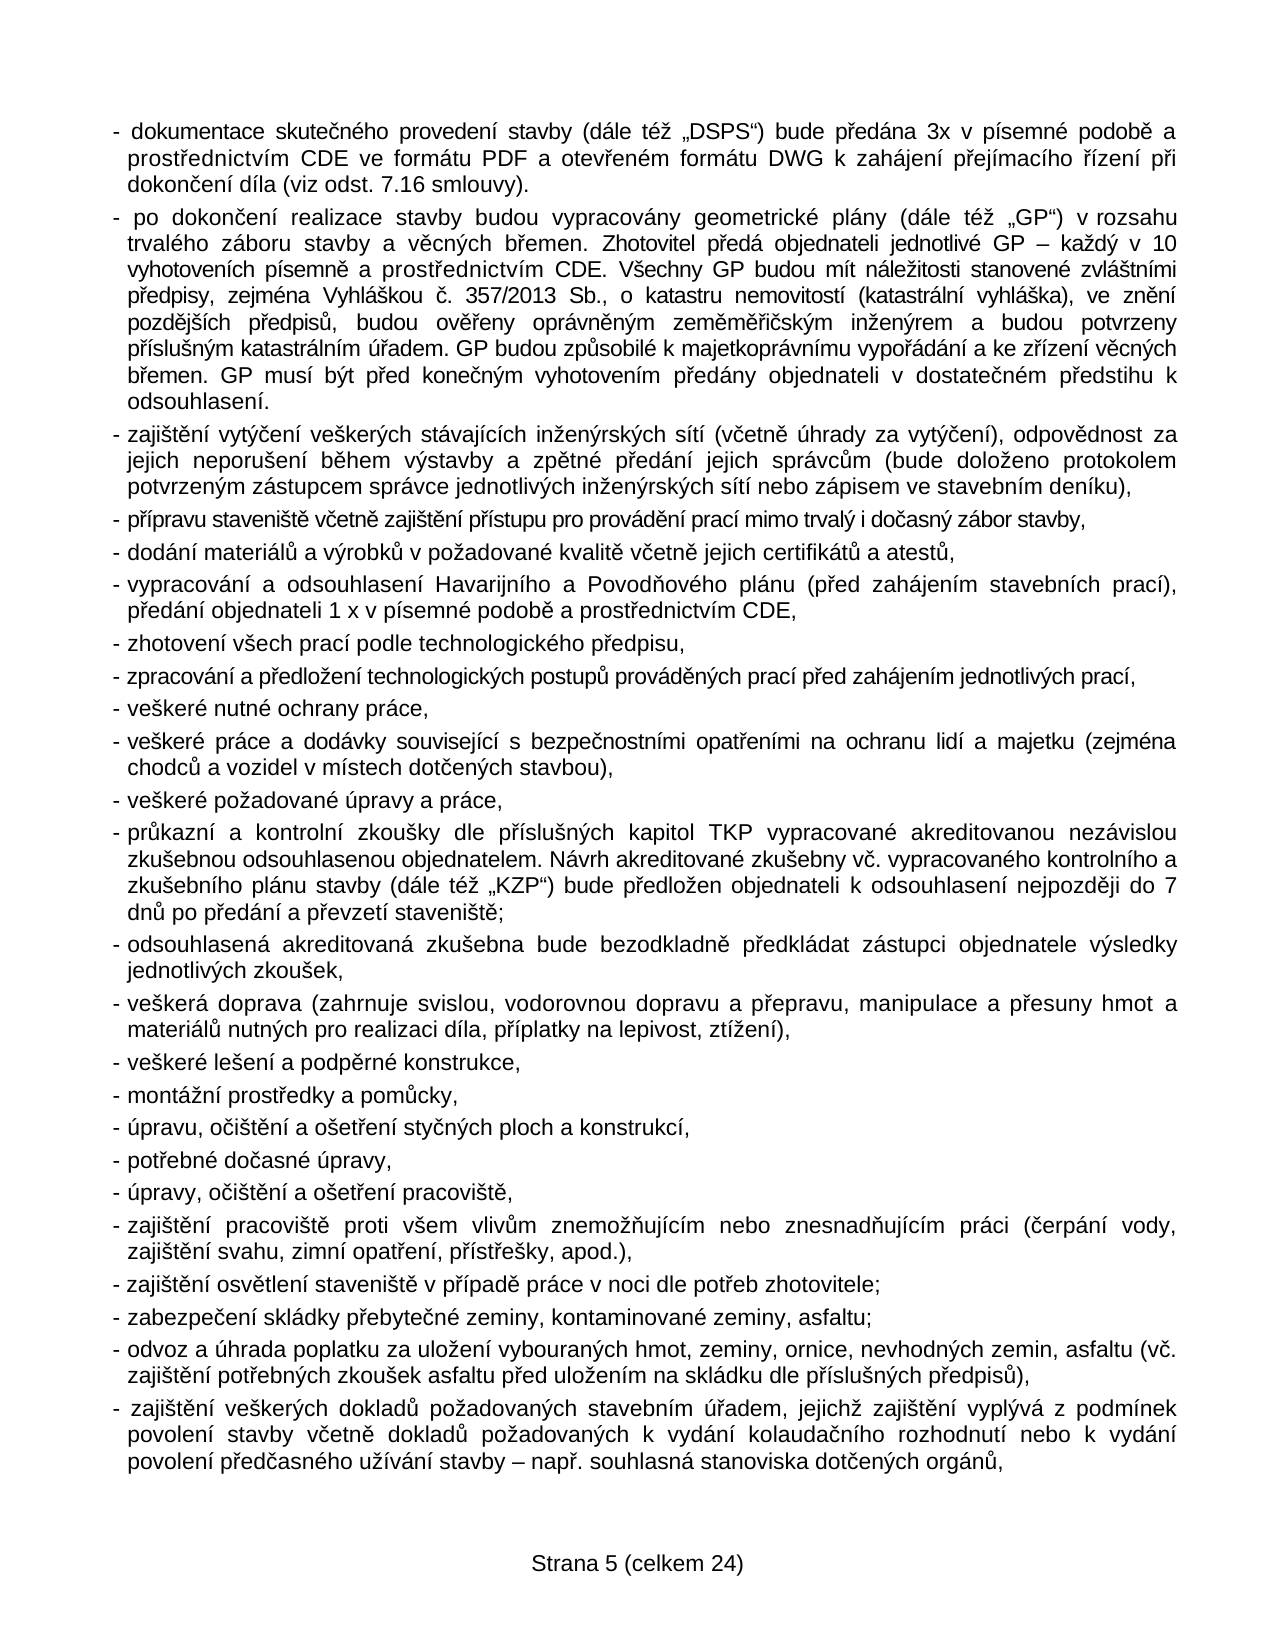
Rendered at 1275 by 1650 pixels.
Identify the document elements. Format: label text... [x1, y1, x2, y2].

text - dokumentace skutečného provedení stavby (dále též „DSPS“) bude předána 3x v písemné podobě a prostřednictvím CDE ve formátu PDF a otevřeném formátu DWG k zahájení přejímacího řízení při dokončení díla (viz odst. 7.16 smlouvy). [112, 118, 1177, 197]
text - veškeré práce a dodávky související s bezpečnostními opatřeními na ochranu lidí a majetku (zejména chodců a vozidel v místech dotčených stavbou), [112, 728, 1177, 781]
text - úpravy, očištění a ošetření pracoviště, [112, 1179, 1177, 1206]
text - odvoz a úhrada poplatku za uložení vybouraných hmot, zeminy, ornice, nevhodných zemin, asfaltu (vč. zajištění potřebných zkoušek asfaltu před uložením na skládku dle příslušných předpisů), [112, 1336, 1177, 1389]
text - montážní prostředky a pomůcky, [112, 1082, 1177, 1108]
text - zajištění pracoviště proti všem vlivům znemožňujícím nebo znesnadňujícím práci (čerpání vody, zajištění svahu, zimní opatření, přístřešky, apod.), [112, 1212, 1177, 1265]
text - po dokončení realizace stavby budou vypracovány geometrické plány (dále též „GP“) v rozsahu trvalého záboru stavby a věcných břemen. Zhotovitel předá objednateli jednotlivé GP – každý v 10 vyhotoveních písemně a prostřednictvím CDE. Všechny GP budou mít náležitosti stanovené zvláštními předpisy, zejména Vyhláškou č. 357/2013 Sb., o katastru nemovitostí (katastrální vyhláška), ve znění pozdějších předpisů, budou ověřeny oprávněným zeměměřičským inženýrem a budou potvrzeny příslušným katastrálním úřadem. GP budou způsobilé k majetkoprávnímu vypořádání a ke zřízení věcných břemen. GP musí být před konečným vyhotovením předány objednateli v dostatečném předstihu k odsouhlasení. [112, 203, 1177, 414]
text - potřebné dočasné úpravy, [112, 1147, 1177, 1173]
text - průkazní a kontrolní zkoušky dle příslušných kapitol TKP vypracované akreditovanou nezávislou zkušebnou odsouhlasenou objednatelem. Návrh akreditované zkušebny vč. vypracovaného kontrolního a zkušebního plánu stavby (dále též „KZP“) bude předložen objednateli k odsouhlasení nejpozději do 7 dnů po předání a převzetí staveniště; [112, 819, 1177, 925]
text - úpravu, očištění a ošetření styčných ploch a konstrukcí, [112, 1114, 1177, 1141]
text - dodání materiálů a výrobků v požadované kvalitě včetně jejich certifikátů a atestů, [112, 538, 1177, 565]
text - zajištění veškerých dokladů požadovaných stavebním úřadem, jejichž zajištění vyplývá z podmínek povolení stavby včetně dokladů požadovaných k vydání kolaudačního rozhodnutí nebo k vydání povolení předčasného užívání stavby – např. souhlasná stanoviska dotčených orgánů, [112, 1395, 1177, 1474]
text - zhotovení všech prací podle technologického předpisu, [112, 630, 1177, 656]
text - přípravu staveniště včetně zajištění přístupu pro provádění prací mimo trvalý i dočasný zábor stavby, [112, 506, 1177, 532]
text - veškeré nutné ochrany práce, [112, 695, 1177, 722]
text - zpracování a předložení technologických postupů prováděných prací před zahájením jednotlivých prací, [112, 663, 1177, 689]
text - zajištění vytýčení veškerých stávajících inženýrských sítí (včetně úhrady za vytýčení), odpovědnost za jejich neporušení během výstavby a zpětné předání jejich správcům (bude doloženo protokolem potvrzeným zástupcem správce jednotlivých inženýrských sítí nebo zápisem ve stavebním deníku), [112, 421, 1177, 499]
text - zajištění osvětlení staveniště v případě práce v noci dle potřeb zhotovitele; [112, 1271, 1177, 1297]
text - veškeré požadované úpravy a práce, [112, 787, 1177, 813]
text - veškeré lešení a podpěrné konstrukce, [112, 1049, 1177, 1075]
text - zabezpečení skládky přebytečné zeminy, kontaminované zeminy, asfaltu; [112, 1303, 1177, 1330]
text - vypracování a odsouhlasení Havarijního a Povodňového plánu (před zahájením stavebních prací), předání objednateli 1 x v písemné podobě a prostřednictvím CDE, [112, 571, 1177, 624]
text - odsouhlasená akreditovaná zkušebna bude bezodkladně předkládat zástupci objednatele výsledky jednotlivých zkoušek, [112, 931, 1177, 984]
text - veškerá doprava (zahrnuje svislou, vodorovnou dopravu a přepravu, manipulace a přesuny hmot a materiálů nutných pro realizaci díla, příplatky na lepivost, ztížení), [112, 990, 1177, 1043]
